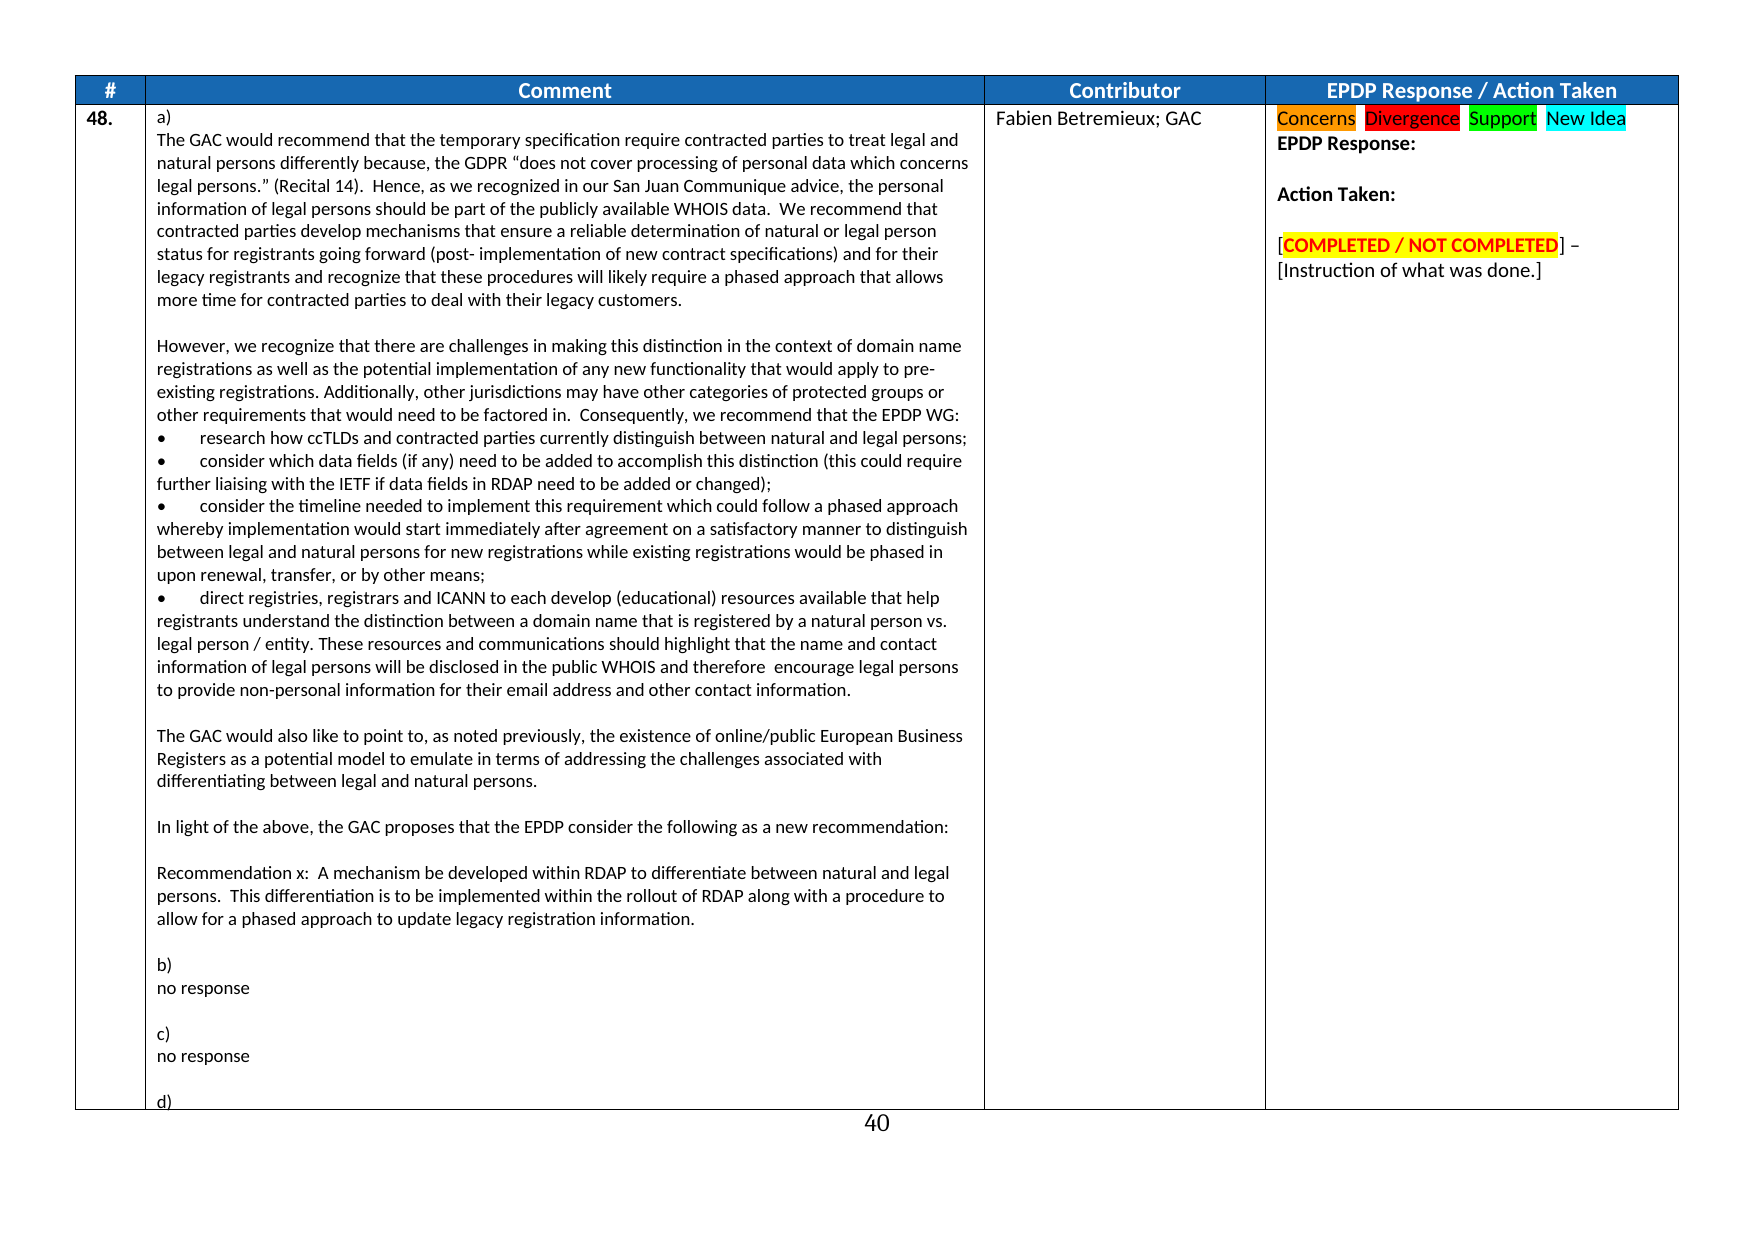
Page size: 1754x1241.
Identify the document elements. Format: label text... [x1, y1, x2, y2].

table_header Comment [146, 76, 984, 104]
table_cell [76, 105, 145, 1109]
table_header Contributor [985, 76, 1265, 104]
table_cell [1266, 105, 1678, 1109]
table_cell Fabien Betremieux; GAC [985, 105, 1265, 1109]
table_cell a) The GAC would recommend that the temporary specification require contracted parties to treat legal and natural persons differently because, the GDPR “does not cover processing of personal data which concerns legal persons.” (Recital 14). Hence, as we recognized in our San Juan Communique advice, the personal information of legal persons should be part of the publicly available WHOIS data. We recommend that contracted parties develop mechanisms that ensure a reliable determination of natural or legal person status for registrants going forward (post- implementation of new contract specifications) and for their legacy registrants and recognize that these procedures will likely require a phased approach that allows more time for contracted parties to deal with their legacy customers. However, we recognize that there are challenges in making this distinction in the context of domain name registrations as well as the potential implementation of any new functionality that would apply to pre-existing registrations. Additionally, other jurisdictions may have other categories of protected groups or other requirements that would need to be factored in. Consequently, we recommend that the EPDP WG: • research how ccTLDs and contracted parties currently distinguish between natural and legal persons; • consider which data fields (if any) need to be added to accomplish this distinction (this could require further liaising with the IETF if data fields in RDAP need to be added or changed); • consider the timeline needed to implement this requirement which could follow a phased approach whereby implementation would start immediately after agreement on a satisfactory manner to distinguish between legal and natural persons for new registrations while existing registrations would be phased in upon renewal, transfer, or by other means; • direct registries, registrars and ICANN to each develop (educational) resources available that help registrants understand the distinction between a domain name that is registered by a natural person vs. legal person / entity. These resources and communications should highlight that the name and contact information of legal persons will be disclosed in the public WHOIS and therefore encourage legal persons to provide non-personal information for their email address and other contact information. The GAC would also like to point to, as noted previously, the existence of online/public European Business Registers as a potential model to emulate in terms of addressing the challenges associated with differentiating between legal and natural persons. In light of the above, the GAC proposes that the EPDP consider the following as a new recommendation: Recommendation x: A mechanism be developed within RDAP to differentiate between natural and legal persons. This differentiation is to be implemented within the rollout of RDAP along with a procedure to allow for a phased approach to update legacy registration information. b) no response c) no response d) no response [146, 105, 984, 1109]
table_header # [76, 76, 145, 104]
table_header EPDP Response / Action Taken [1266, 76, 1678, 104]
